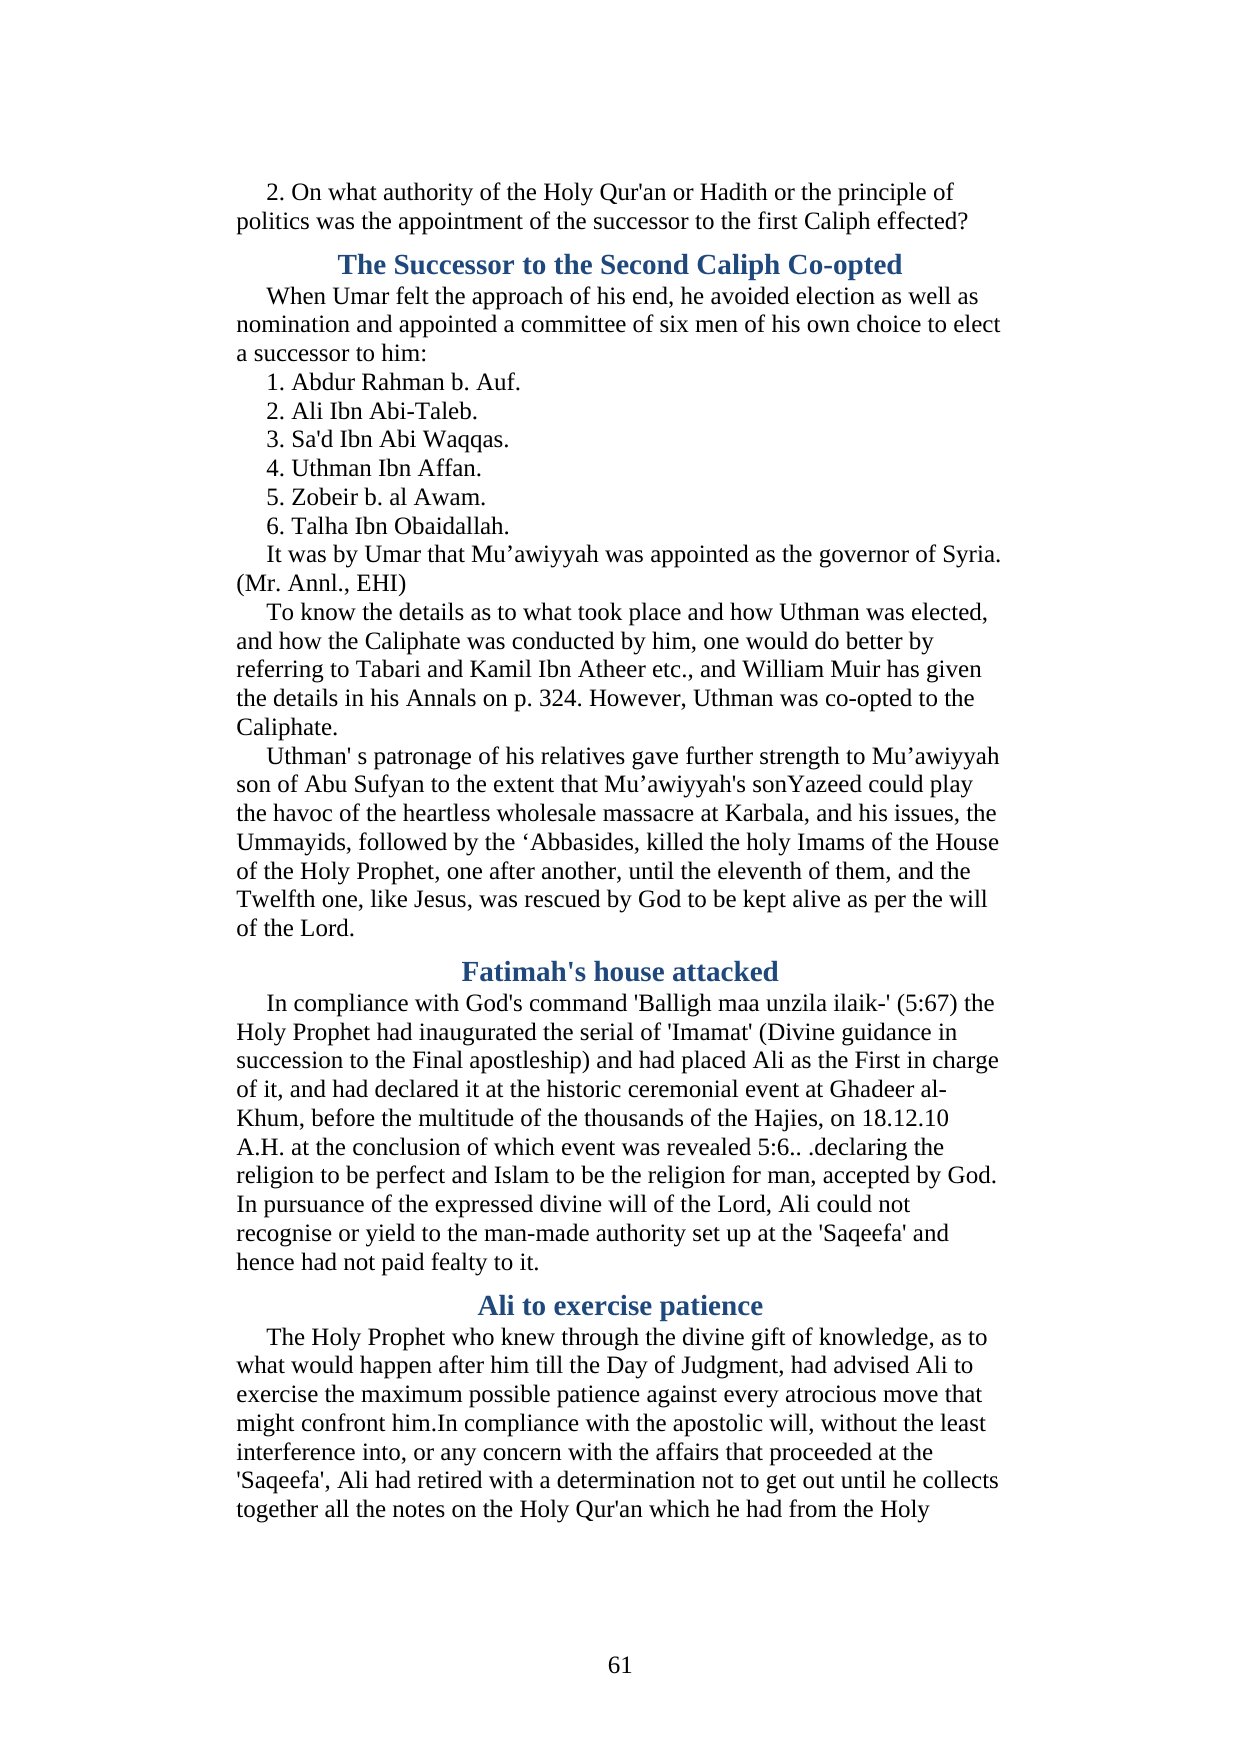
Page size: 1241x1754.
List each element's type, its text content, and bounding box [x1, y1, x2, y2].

text Uthman' s patronage of his relatives gave further strength to Mu’awiyyah son of Abu Sufyan to the extent that Mu’awiyyah's sonYazeed could play the havoc of the heartless wholesale massacre at Karbala, and his issues, the Ummayids, followed by the ‘Abbasides, killed the holy Imams of the House of the Holy Prophet, one after another, until the eleventh of them, and the Twelfth one, like Jesus, was rescued by God to be kept alive as per the will of the Lord. [236, 741, 1004, 942]
text 6. Talha Ibn Obaidallah. [236, 511, 1004, 539]
subtitle Fatimah's house attacked [236, 954, 1004, 988]
text In compliance with God's command 'Balligh maa unzila ilaik-' (5:67) the Holy Prophet had inaugurated the serial of 'Imamat' (Divine guidance in succession to the Final apostleship) and had placed Ali as the First in charge of it, and had declared it at the historic ceremonial event at Ghadeer al-Khum, before the multitude of the thousands of the Hajies, on 18.12.10 A.H. at the conclusion of which event was revealed 5:6.. .declaring the religion to be perfect and Islam to be the religion for man, accepted by God. In pursuance of the expressed divine will of the Lord, Ali could not recognise or yield to the man-made authority set up at the 'Saqeefa' and hence had not paid fealty to it. [236, 988, 1004, 1276]
text 2. Ali Ibn Abi-Taleb. [236, 396, 1004, 424]
text 4. Uthman Ibn Affan. [236, 453, 1004, 482]
text 2. On what authority of the Holy Qur'an or Hadith or the principle of politics was the appointment of the successor to the first Caliph effected? [236, 177, 1004, 235]
text 5. Zobeir b. al Awam. [236, 482, 1004, 511]
text To know the details as to what took place and how Uthman was elected, and how the Caliphate was conducted by him, one would do better by referring to Tabari and Kamil Ibn Atheer etc., and William Muir has given the details in his Annals on p. 324. However, Uthman was co-opted to the Caliphate. [236, 597, 1004, 741]
text 1. Abdur Rahman b. Auf. [236, 367, 1004, 396]
text 3. Sa'd Ibn Abi Waqqas. [236, 424, 1004, 453]
subtitle Ali to exercise patience [236, 1288, 1004, 1322]
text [236, 1322, 1004, 1523]
text When Umar felt the approach of his end, he avoided election as well as nomination and appointed a committee of six men of his own choice to elect a successor to him: [236, 281, 1004, 367]
subtitle The Successor to the Second Caliph Co-opted [236, 247, 1004, 281]
text It was by Umar that Mu’awiyyah was appointed as the governor of Syria. (Mr. Annl., EHI) [236, 539, 1004, 597]
